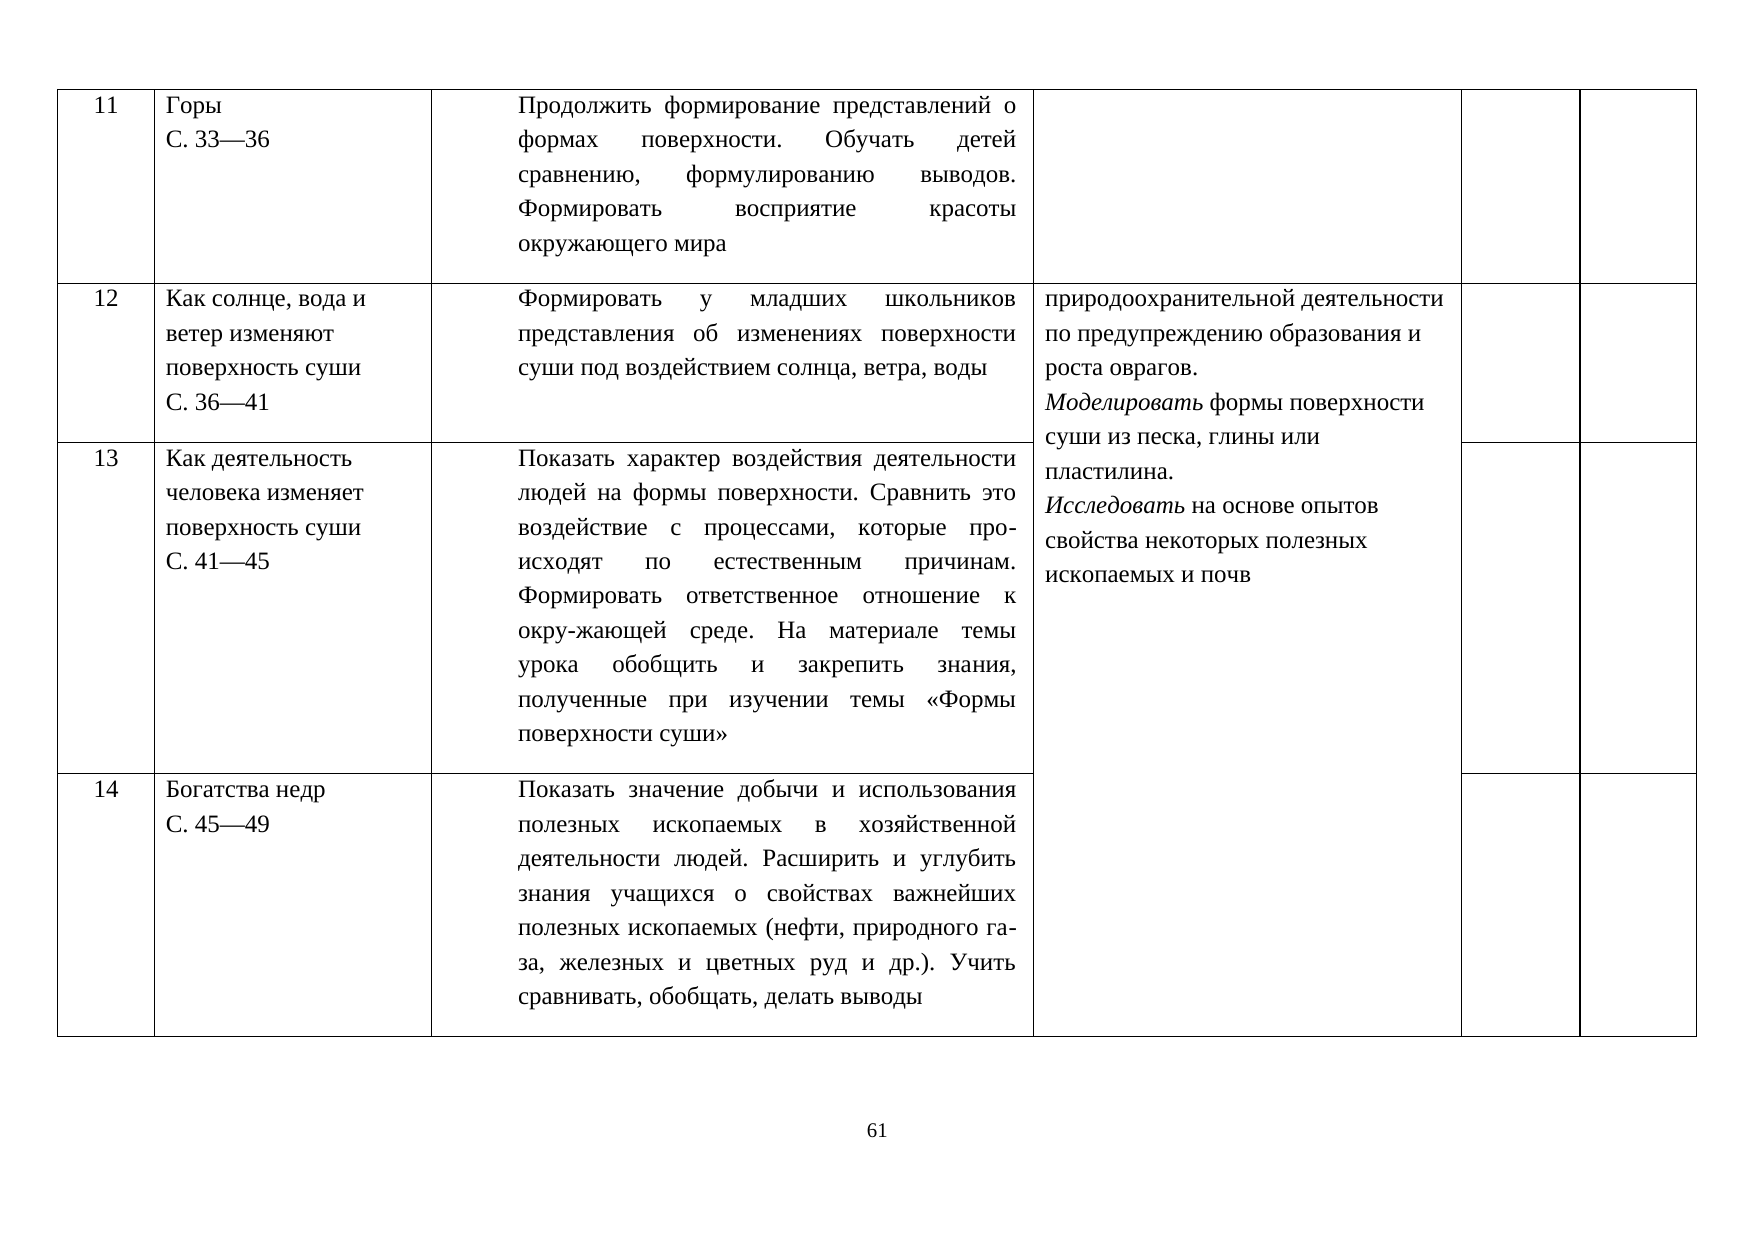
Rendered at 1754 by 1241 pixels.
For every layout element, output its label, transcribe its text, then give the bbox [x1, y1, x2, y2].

table_cell 14 [58, 774, 154, 1036]
table_cell Показать значение добычи и использования полезных ископаемых в хозяйственной деятельности людей. Расширить и углубить знания учащихся о свойствах важнейших полезных ископаемых (нефти, природного газа, железных и цветных руд и др.). Учить сравнивать, обобщать, делать выводы [432, 774, 1033, 1036]
table_cell [1581, 443, 1696, 773]
table_cell 11 [58, 90, 154, 282]
table_cell [1462, 774, 1579, 1036]
table_cell [1581, 90, 1696, 282]
table_cell Богатства недр С. 45—49 [155, 774, 431, 1036]
table_cell Показать характер воздействия деятельности людей на формы поверхности. Сравнить это воздействие с процессами, которые происходят по естественным причинам. Формировать ответственное отношение к окру-жающей среде. На материале темы урока обобщить и закрепить знания, полученные при изучении темы «Формы поверхности суши» [432, 443, 1033, 773]
table_cell 12 [58, 284, 154, 442]
table_cell [1462, 284, 1579, 442]
table_cell Как солнце, вода и ветер изменяют поверхность суши С. 36—41 [155, 284, 431, 442]
table_cell 13 [58, 443, 154, 773]
table_cell [1581, 284, 1696, 442]
table_cell [1462, 443, 1579, 773]
table_cell [1581, 774, 1696, 1036]
table_cell природоохранительной деятельности по предупреждению образования и роста оврагов. Моделировать формы поверхности суши из песка, глины или пластилина. Исследовать на основе опытов свойства некоторых полезных ископаемых и почв [1034, 284, 1461, 1036]
table_cell Продолжить формирование представлений о формах поверхности. Обучать детей сравнению, формулированию выводов. Формировать восприятие красоты окружающего мира [432, 90, 1033, 282]
table_cell Как деятельность человека изменяет поверхность суши С. 41—45 [155, 443, 431, 773]
table_cell Горы С. 33—36 [155, 90, 431, 282]
table_cell Формировать у младших школьников представления об изменениях поверхности суши под воздействием солнца, ветра, воды [432, 284, 1033, 442]
table_cell [1462, 90, 1579, 282]
